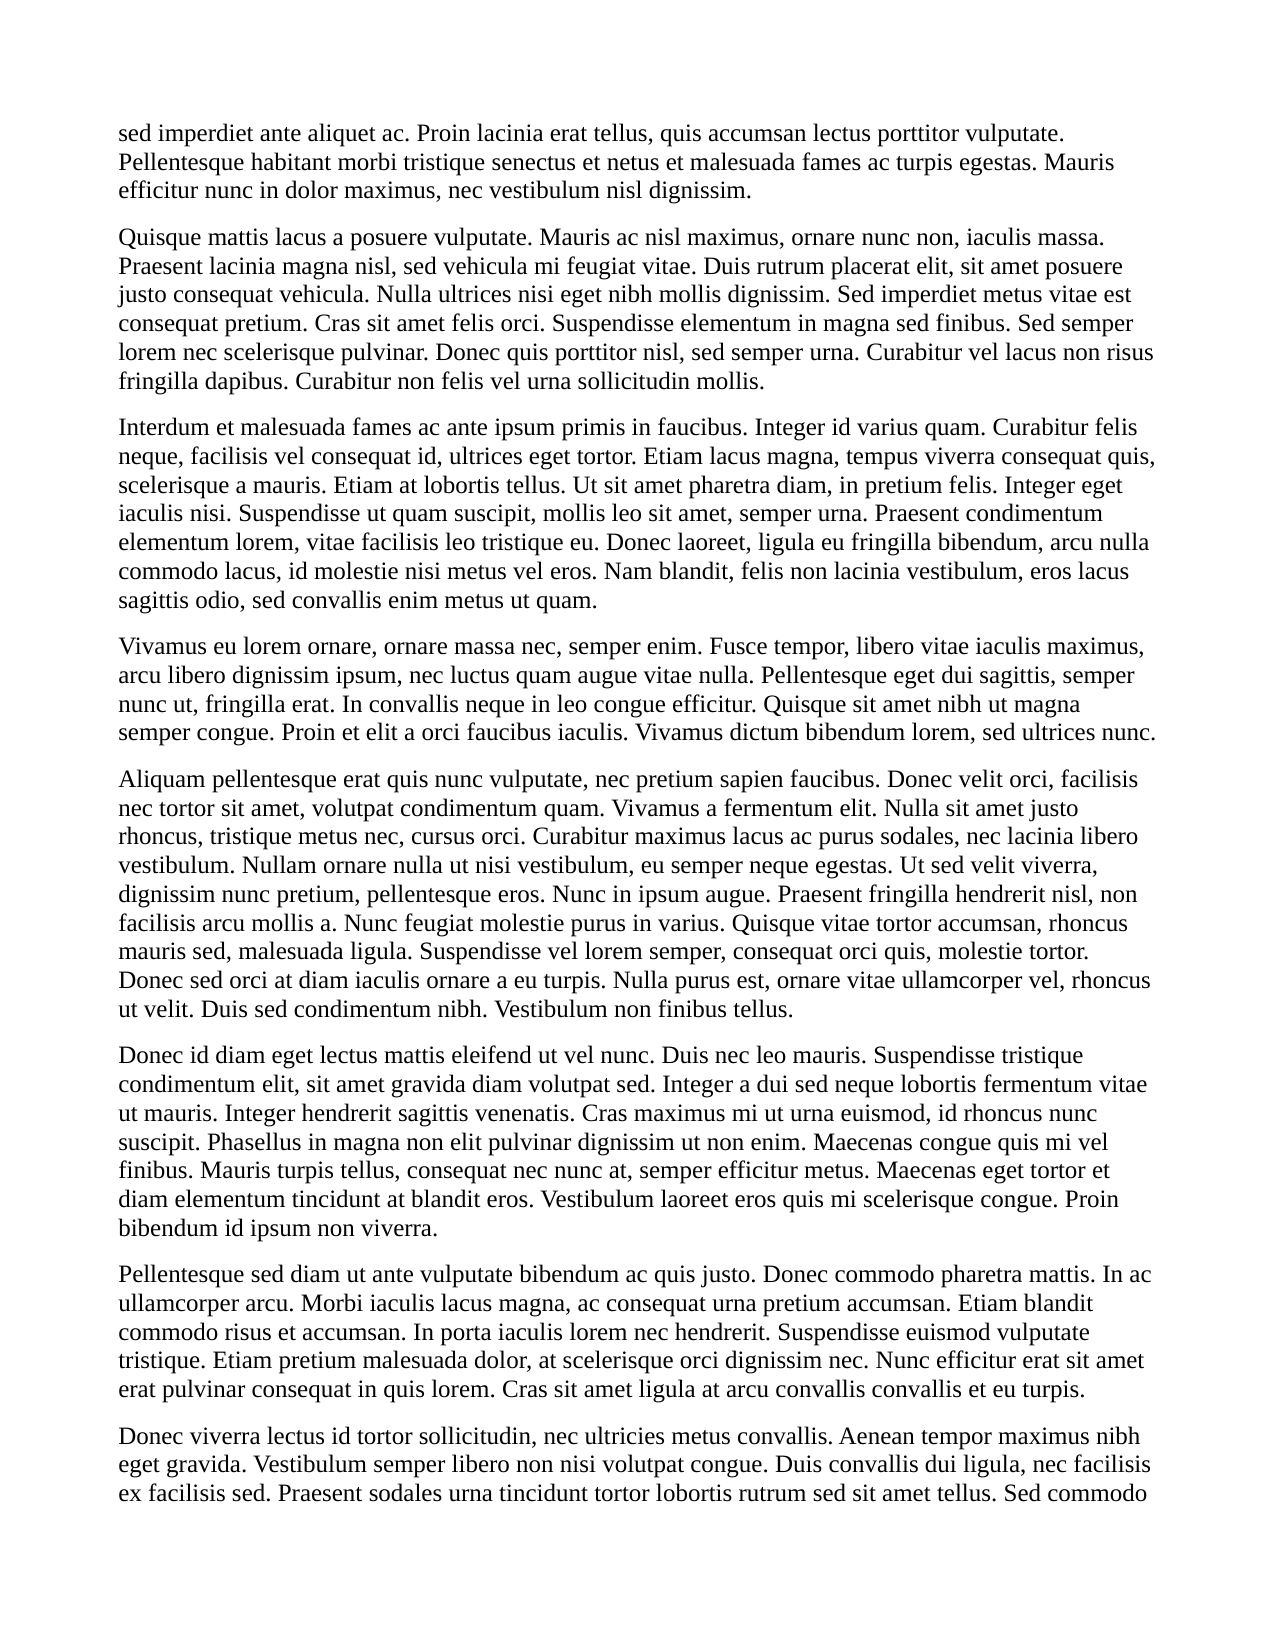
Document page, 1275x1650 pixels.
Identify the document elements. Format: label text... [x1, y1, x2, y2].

text Pellentesque sed diam ut ante vulputate bibendum ac quis justo. Donec commodo pharetra mattis. In ac ullamcorper arcu. Morbi iaculis lacus magna, ac consequat urna pretium accumsan. Etiam blandit commodo risus et accumsan. In porta iaculis lorem nec hendrerit. Suspendisse euismod vulputate tristique. Etiam pretium malesuada dolor, at scelerisque orci dignissim nec. Nunc efficitur erat sit amet erat pulvinar consequat in quis lorem. Cras sit amet ligula at arcu convallis convallis et eu turpis. [118, 1259, 1157, 1403]
text Donec id diam eget lectus mattis eleifend ut vel nunc. Duis nec leo mauris. Suspendisse tristique condimentum elit, sit amet gravida diam volutpat sed. Integer a dui sed neque lobortis fermentum vitae ut mauris. Integer hendrerit sagittis venenatis. Cras maximus mi ut urna euismod, id rhoncus nunc suscipit. Phasellus in magna non elit pulvinar dignissim ut non enim. Maecenas congue quis mi vel finibus. Mauris turpis tellus, consequat nec nunc at, semper efficitur metus. Maecenas eget tortor et diam elementum tincidunt at blandit eros. Vestibulum laoreet eros quis mi scelerisque congue. Proin bibendum id ipsum non viverra. [118, 1040, 1157, 1242]
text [118, 1421, 1157, 1507]
text Vivamus eu lorem ornare, ornare massa nec, semper enim. Fusce tempor, libero vitae iaculis maximus, arcu libero dignissim ipsum, nec luctus quam augue vitae nulla. Pellentesque eget dui sagittis, semper nunc ut, fringilla erat. In convallis neque in leo congue efficitur. Quisque sit amet nibh ut magna semper congue. Proin et elit a orci faucibus iaculis. Vivamus dictum bibendum lorem, sed ultrices nunc. [118, 631, 1157, 746]
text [118, 118, 1157, 204]
text Quisque mattis lacus a posuere vulputate. Mauris ac nisl maximus, ornare nunc non, iaculis massa. Praesent lacinia magna nisl, sed vehicula mi feugiat vitae. Duis rutrum placerat elit, sit amet posuere justo consequat vehicula. Nulla ultrices nisi eget nibh mollis dignissim. Sed imperdiet metus vitae est consequat pretium. Cras sit amet felis orci. Suspendisse elementum in magna sed finibus. Sed semper lorem nec scelerisque pulvinar. Donec quis porttitor nisl, sed semper urna. Curabitur vel lacus non risus fringilla dapibus. Curabitur non felis vel urna sollicitudin mollis. [118, 222, 1157, 394]
text Interdum et malesuada fames ac ante ipsum primis in faucibus. Integer id varius quam. Curabitur felis neque, facilisis vel consequat id, ultrices eget tortor. Etiam lacus magna, tempus viverra consequat quis, scelerisque a mauris. Etiam at lobortis tellus. Ut sit amet pharetra diam, in pretium felis. Integer eget iaculis nisi. Suspendisse ut quam suscipit, mollis leo sit amet, semper urna. Praesent condimentum elementum lorem, vitae facilisis leo tristique eu. Donec laoreet, ligula eu fringilla bibendum, arcu nulla commodo lacus, id molestie nisi metus vel eros. Nam blandit, felis non lacinia vestibulum, eros lacus sagittis odio, sed convallis enim metus ut quam. [118, 412, 1157, 613]
text Aliquam pellentesque erat quis nunc vulputate, nec pretium sapien faucibus. Donec velit orci, facilisis nec tortor sit amet, volutpat condimentum quam. Vivamus a fermentum elit. Nulla sit amet justo rhoncus, tristique metus nec, cursus orci. Curabitur maximus lacus ac purus sodales, nec lacinia libero vestibulum. Nullam ornare nulla ut nisi vestibulum, eu semper neque egestas. Ut sed velit viverra, dignissim nunc pretium, pellentesque eros. Nunc in ipsum augue. Praesent fringilla hendrerit nisl, non facilisis arcu mollis a. Nunc feugiat molestie purus in varius. Quisque vitae tortor accumsan, rhoncus mauris sed, malesuada ligula. Suspendisse vel lorem semper, consequat orci quis, molestie tortor. Donec sed orci at diam iaculis ornare a eu turpis. Nulla purus est, ornare vitae ullamcorper vel, rhoncus ut velit. Duis sed condimentum nibh. Vestibulum non finibus tellus. [118, 764, 1157, 1023]
